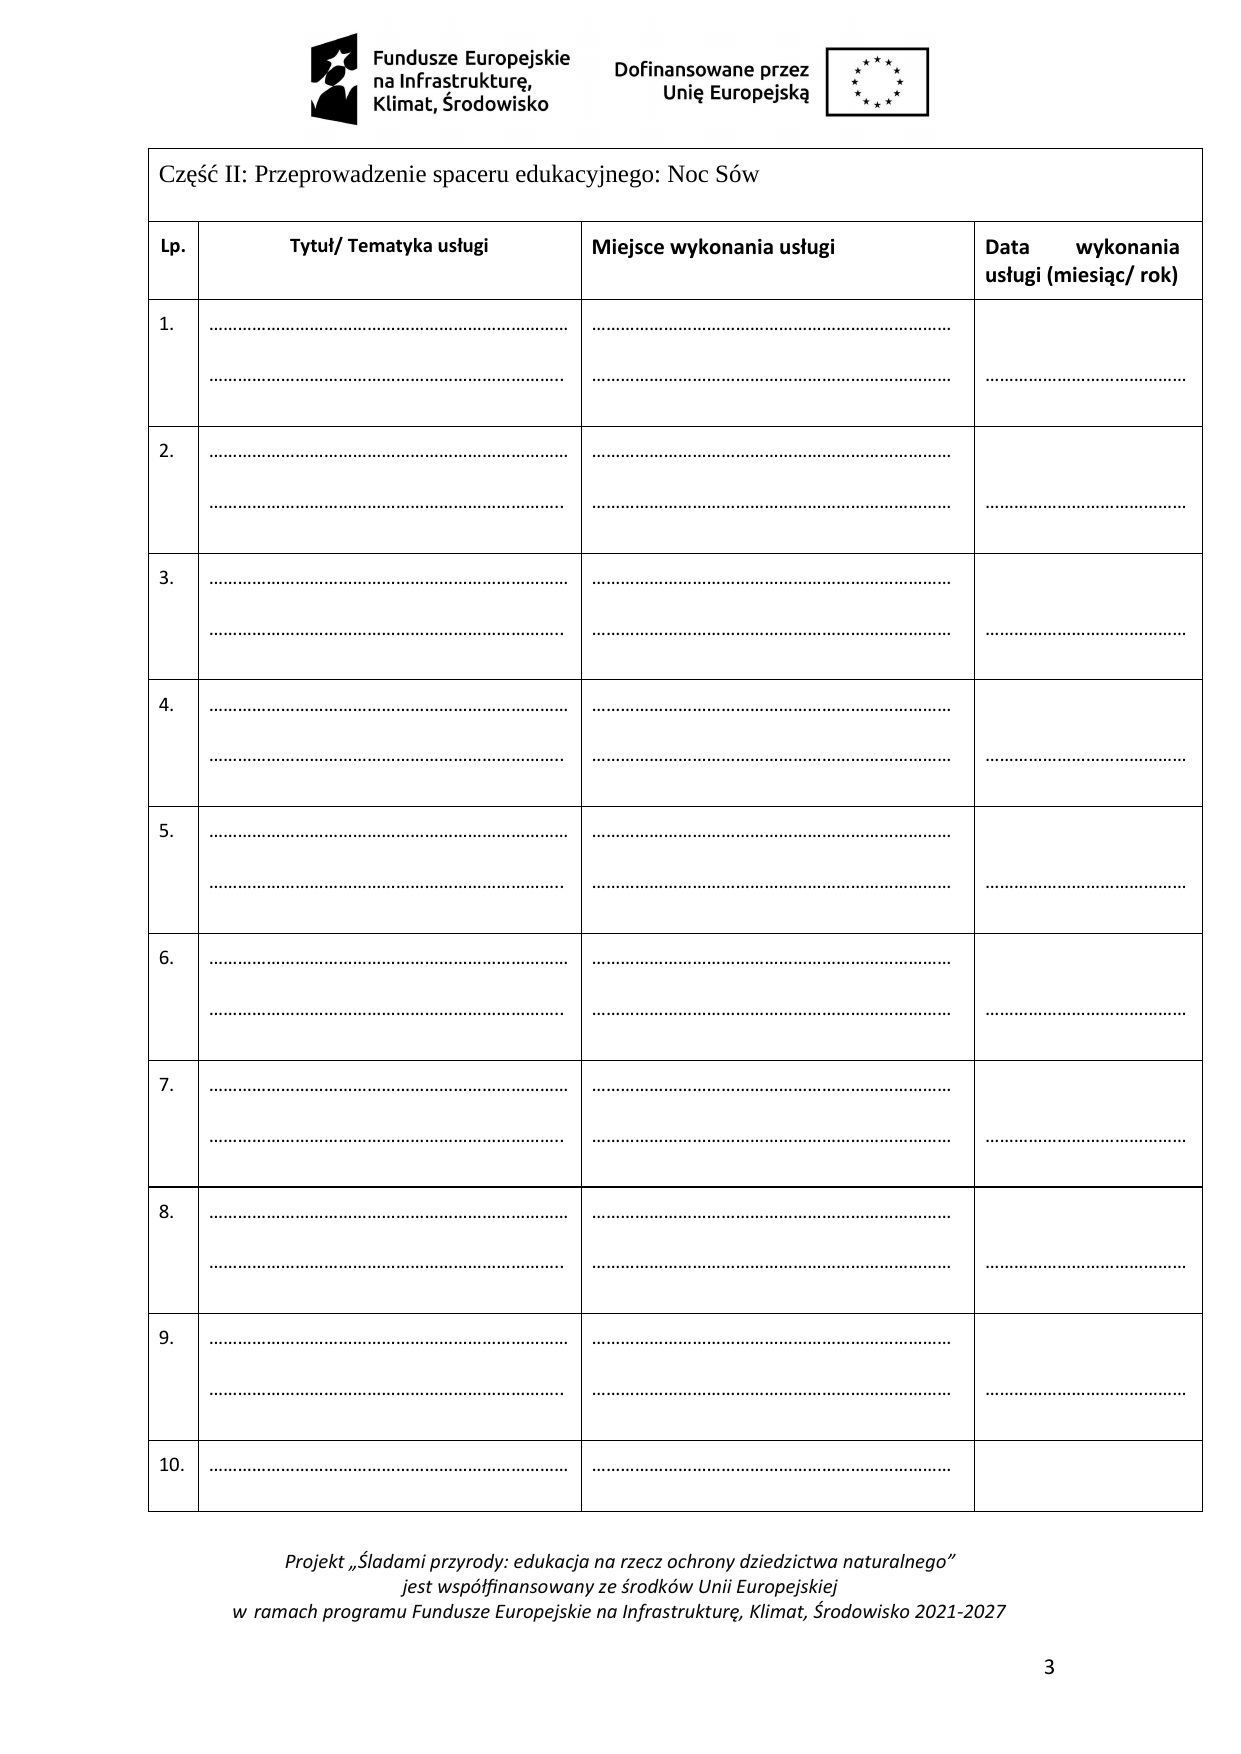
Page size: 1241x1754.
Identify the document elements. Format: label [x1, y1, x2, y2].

picture [288, 10, 952, 148]
